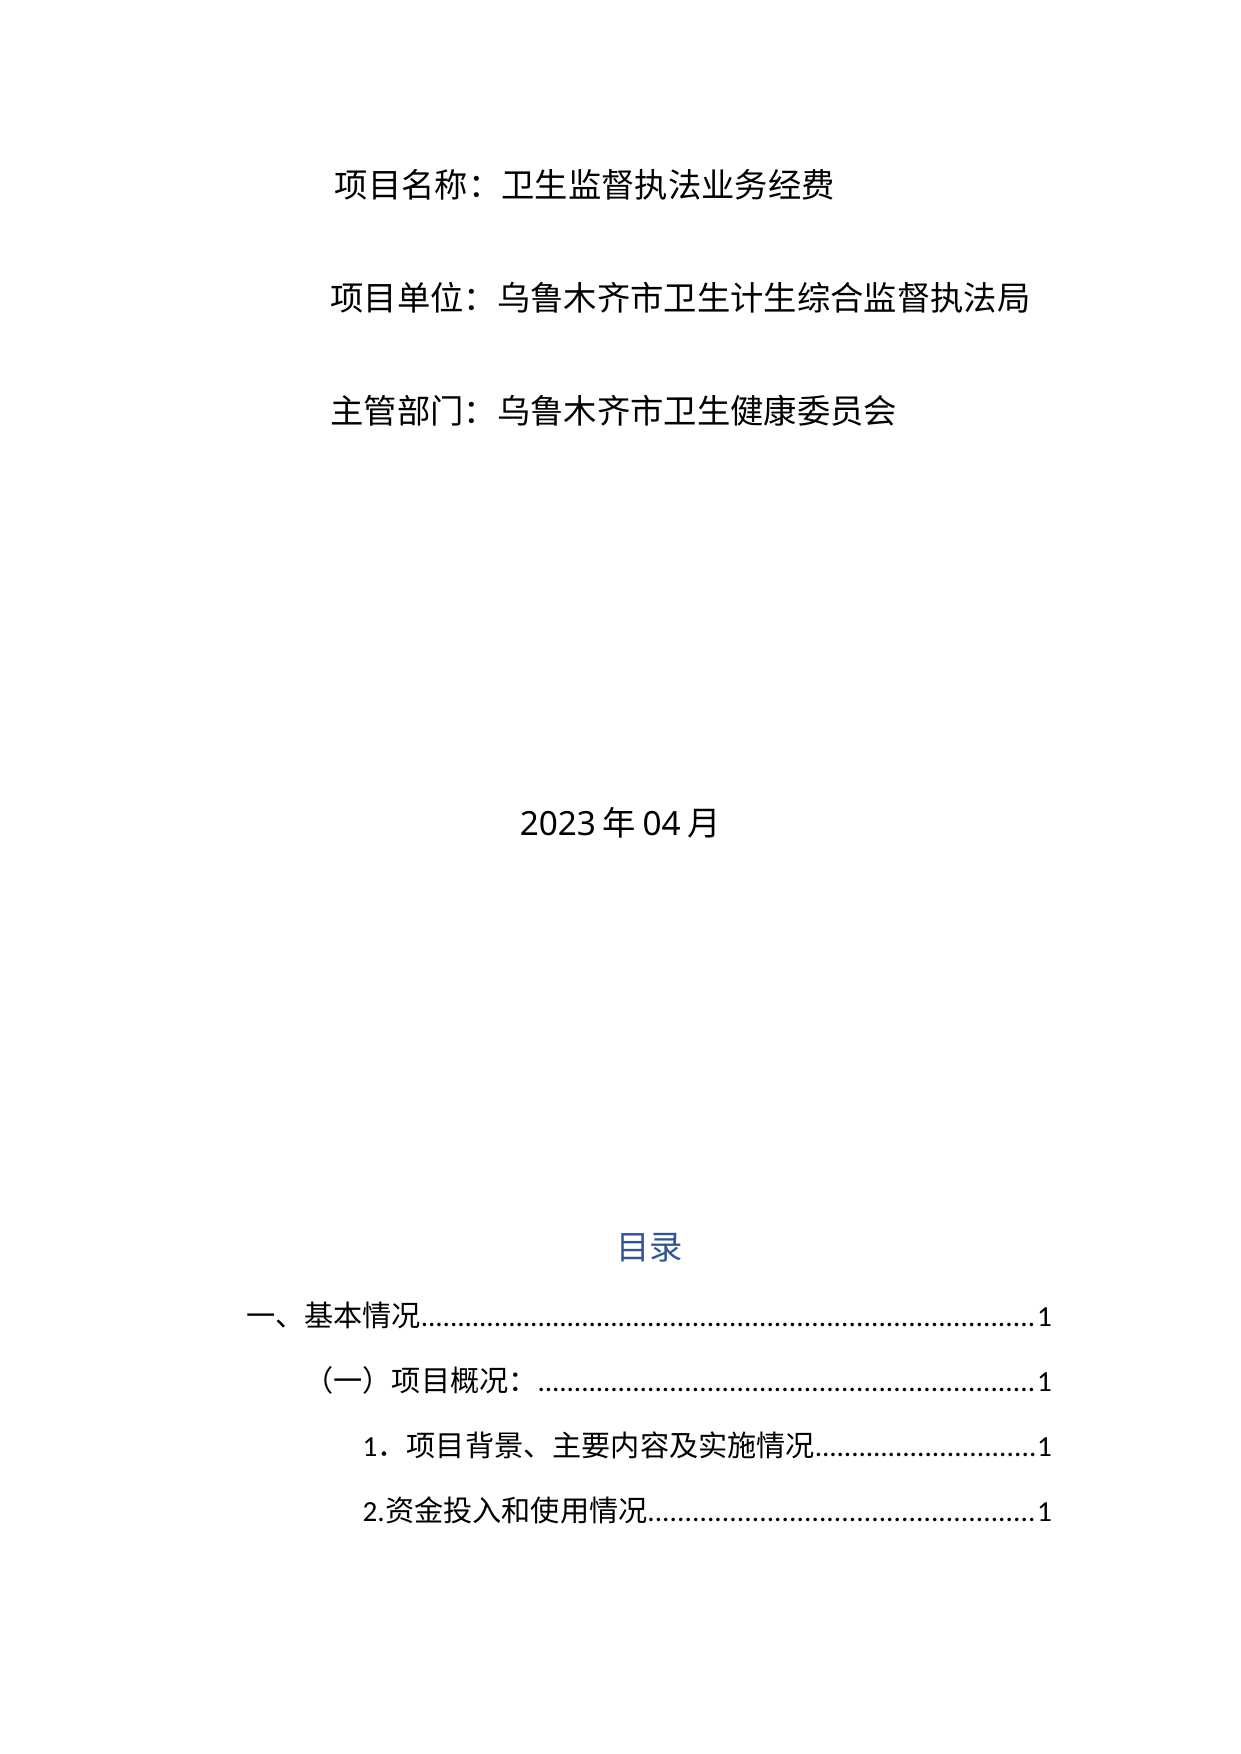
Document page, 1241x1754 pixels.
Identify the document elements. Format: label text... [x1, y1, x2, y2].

text 项目名称：卫生监督执法业务经费 [187, 150, 1053, 215]
text 项目单位：乌鲁木齐市卫生计生综合监督执法局 [217, 263, 1053, 328]
text 2023年04月 [187, 788, 1053, 853]
text 主管部门：乌鲁木齐市卫生健康委员会 [217, 376, 1053, 441]
